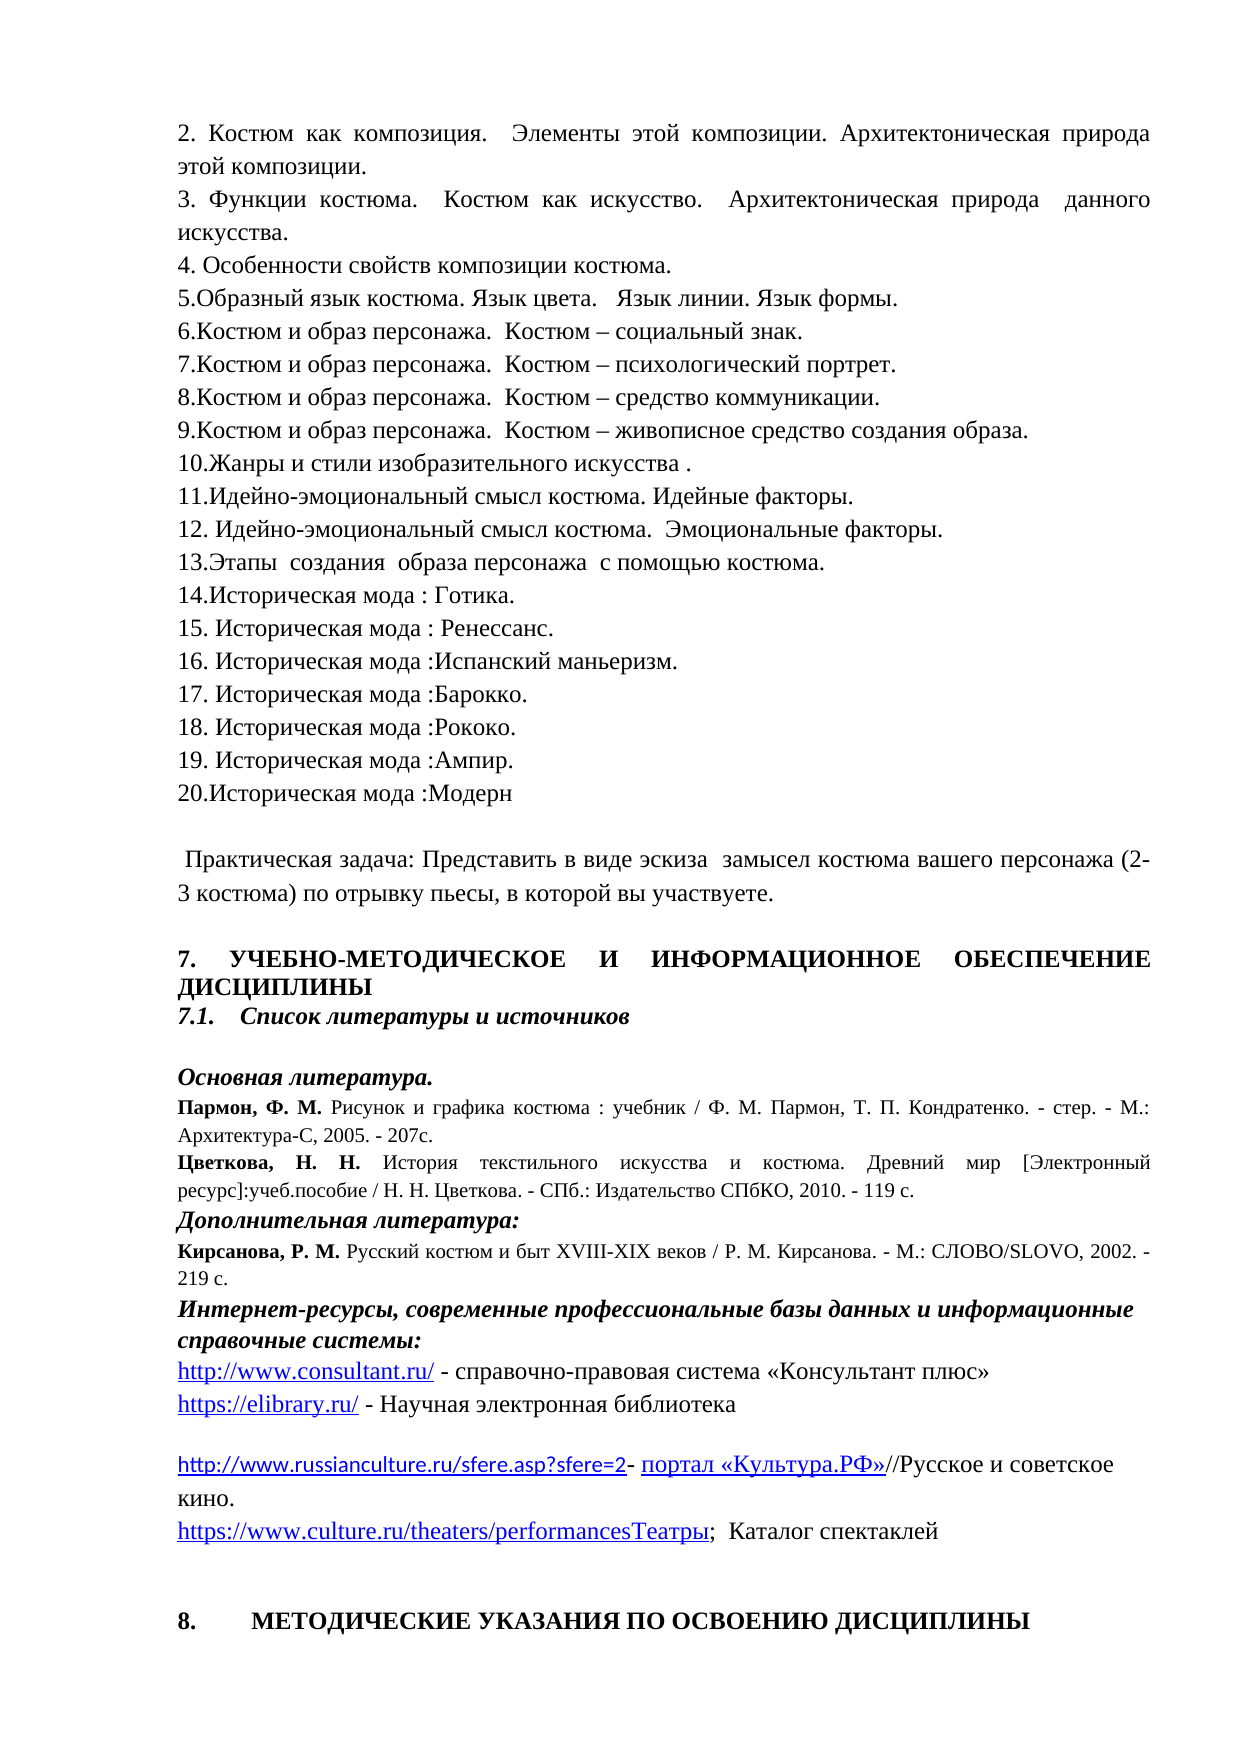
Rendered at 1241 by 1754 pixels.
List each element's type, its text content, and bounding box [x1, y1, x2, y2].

text 5.Образный язык костюма. Язык цвета. Язык линии. Язык формы. [177, 283, 1152, 312]
text 3. Функции костюма. Костюм как искусство. Архитектоническая природа данного искусства. [177, 184, 1152, 246]
text 11.Идейно-эмоциональный смысл костюма. Идейные факторы. [177, 481, 1152, 510]
text Интернет-ресурсы, современные профессиональные базы данных и информационные справочные системы: [177, 1294, 1152, 1353]
text 14.Историческая мода : Готика. [177, 580, 1152, 609]
text 7.Костюм и образ персонажа. Костюм – психологический портрет. [177, 349, 1152, 378]
text 9.Костюм и образ персонажа. Костюм – живописное средство создания образа. [177, 415, 1152, 444]
text Пармон, Ф. М. Рисунок и графика костюма : учебник / Ф. М. Пармон, Т. П. Кондратенко. - стер. - М.: Архитектура-С, 2005. - 207с. [177, 1095, 1152, 1147]
text https://www.culture.ru/theaters/performancesТеатры; Каталог спектаклей [177, 1516, 1152, 1544]
text Кирсанова, Р. М. Русский костюм и быт ХVIII-ХIХ веков / Р. М. Кирсанова. - М.: СЛОВО/SLOVO, 2002. - 219 с. [177, 1238, 1152, 1290]
text 7. УЧЕБНО-МЕТОДИЧЕСКОЕ И ИНФОРМАЦИОННОЕ ОБЕСПЕЧЕНИЕ ДИСЦИПЛИНЫ [177, 944, 1152, 1001]
text http://www.consultant.ru/ - справочно-правовая система «Консультант плюс» [177, 1356, 1152, 1384]
text 13.Этапы создания образа персонажа с помощью костюма. [177, 547, 1152, 576]
text 4. Особенности свойств композиции костюма. [177, 250, 1152, 279]
text 17. Историческая мода :Барокко. [177, 679, 1152, 708]
text http://www.russianculture.ru/sfere.asp?sfere=2- портал «Культура.РФ»//Русское и советское кино. [177, 1449, 1152, 1511]
text https://elibrary.ru/ - Научная электронная библиотека [177, 1389, 1152, 1418]
text Цветкова, Н. Н. История текстильного искусства и костюма. Древний мир [Электронный ресурс]:учеб.пособие / Н. Н. Цветкова. - СПб.: Издательство СПбКО, 2010. - 119 с. [177, 1150, 1152, 1202]
text 19. Историческая мода :Ампир. [177, 746, 1152, 774]
text 8. МЕТОДИЧЕСКИЕ УКАЗАНИЯ ПО ОСВОЕНИЮ ДИСЦИПЛИНЫ [177, 1606, 1152, 1635]
text 2. Костюм как композиция. Элементы этой композиции. Архитектоническая природа этой композиции. [177, 118, 1152, 180]
text 10.Жанры и стили изобразительного искусства . [177, 448, 1152, 477]
text 20.Историческая мода :Модерн [177, 778, 1152, 807]
text Основная литература. [177, 1062, 1152, 1091]
text 18. Историческая мода :Рококо. [177, 712, 1152, 741]
text 12. Идейно-эмоциональный смысл костюма. Эмоциональные факторы. [177, 514, 1152, 543]
text 7.1. Список литературы и источников [177, 1001, 1152, 1030]
text 6.Костюм и образ персонажа. Костюм – социальный знак. [177, 316, 1152, 345]
text Дополнительная литература: [177, 1206, 1152, 1234]
text 15. Историческая мода : Ренессанс. [177, 613, 1152, 642]
text 8.Костюм и образ персонажа. Костюм – средство коммуникации. [177, 382, 1152, 411]
text Практическая задача: Представить в виде эскиза замысел костюма вашего персонажа (2- 3 костюма) по отрывку пьесы, в которой вы участвуете. [177, 844, 1152, 906]
text 16. Историческая мода :Испанский маньеризм. [177, 646, 1152, 675]
